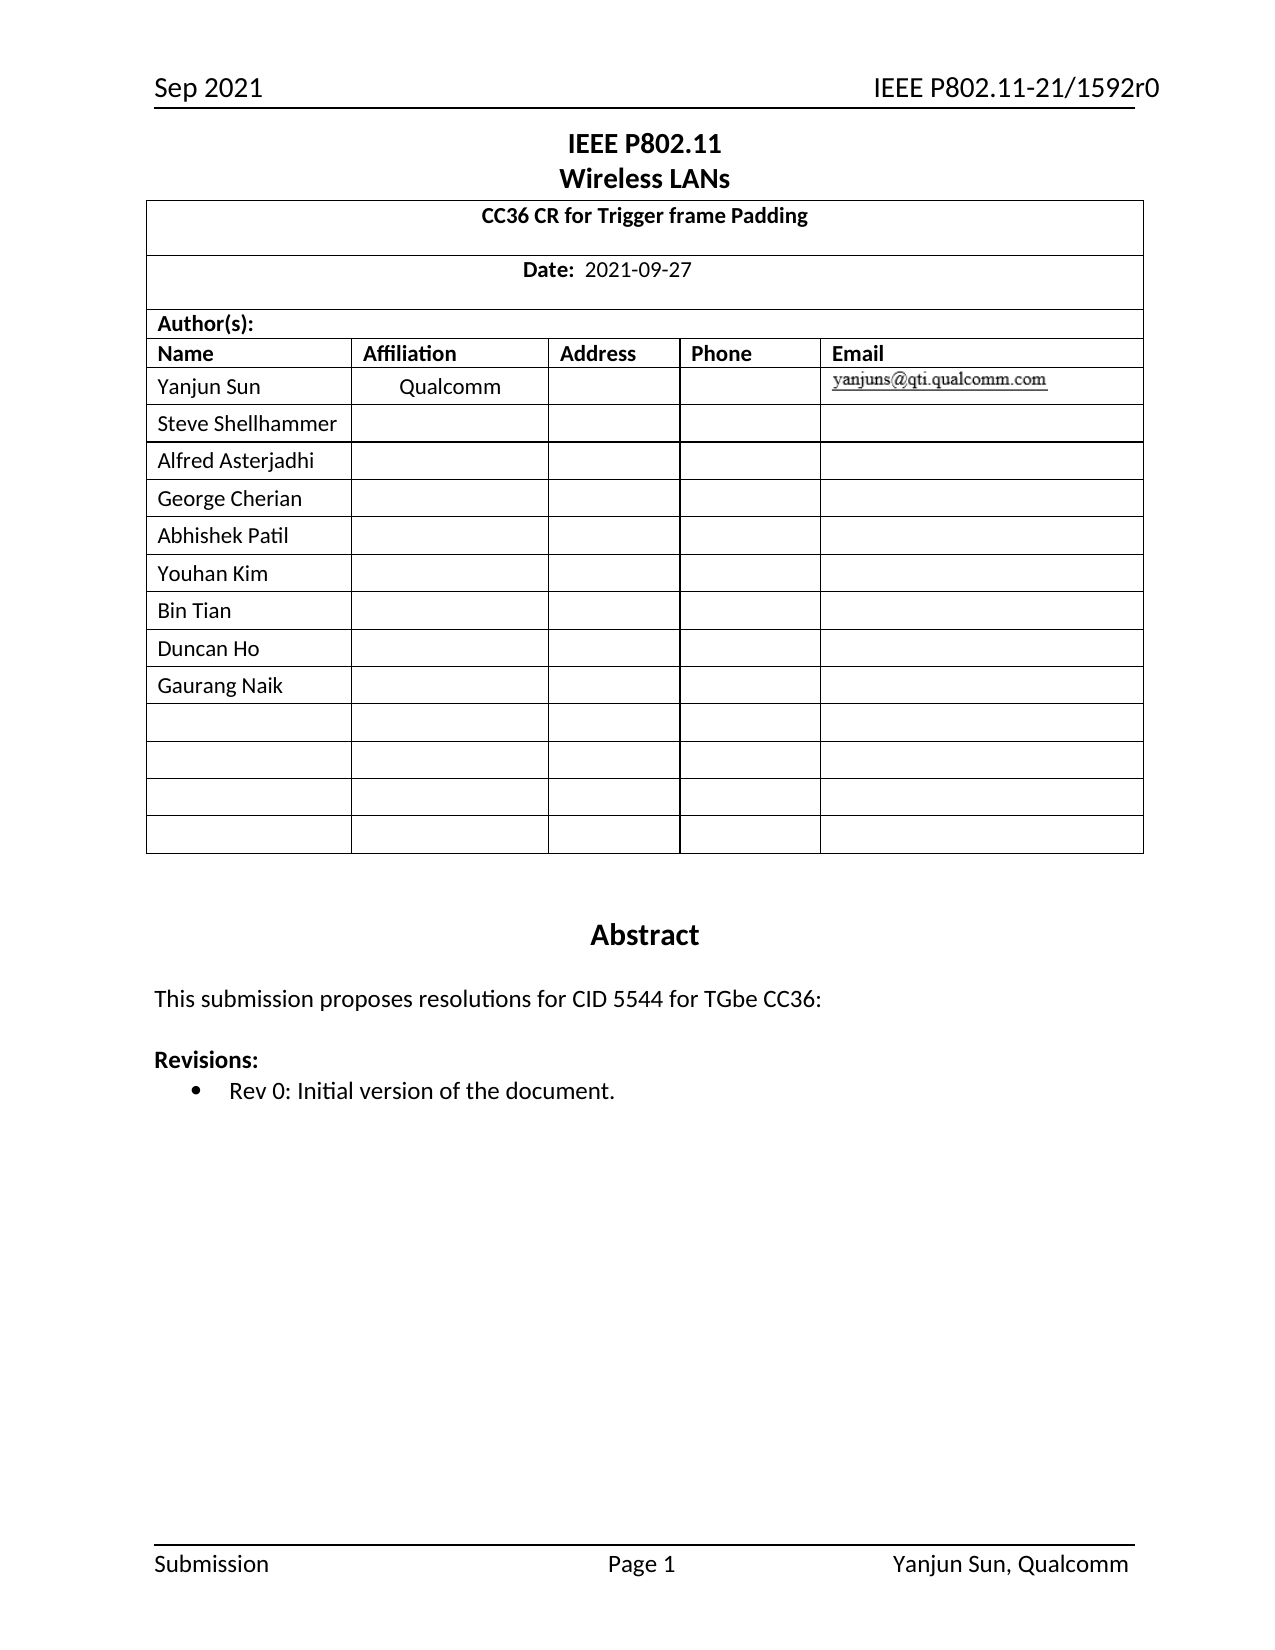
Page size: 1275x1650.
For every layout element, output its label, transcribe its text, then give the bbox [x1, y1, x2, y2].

table_cell [352, 779, 548, 815]
table_cell Phone [681, 339, 820, 367]
table_cell [549, 816, 679, 853]
table_cell Email [821, 339, 1143, 367]
table_cell Author(s): [147, 310, 1143, 338]
table_cell [681, 816, 820, 853]
table_cell [549, 517, 679, 554]
table_cell Qualcomm [352, 368, 548, 404]
table_cell [821, 443, 1143, 479]
table_cell [352, 630, 548, 666]
table_cell [821, 517, 1143, 554]
table_cell [549, 779, 679, 815]
table_cell [352, 517, 548, 554]
table_cell [352, 443, 548, 479]
table_cell Abhishek Patil [147, 517, 351, 554]
table_cell [681, 405, 820, 441]
table_cell [821, 592, 1143, 628]
table_cell Address [549, 339, 679, 367]
table_cell Gaurang Naik [147, 667, 351, 703]
table_cell [681, 517, 820, 554]
table_cell [549, 704, 679, 741]
table_cell [821, 816, 1143, 853]
table_cell [549, 555, 679, 591]
table_cell [549, 405, 679, 441]
table_cell [549, 742, 679, 778]
table_cell [352, 816, 548, 853]
table_cell [352, 480, 548, 516]
text This submission proposes resolutions for CID 5544 for TGbe CC36: [154, 983, 1135, 1014]
table_cell [681, 779, 820, 815]
table_cell [821, 630, 1143, 666]
table_cell [821, 742, 1143, 778]
table_cell [681, 368, 820, 404]
table_cell [352, 742, 548, 778]
table_cell [681, 555, 820, 591]
table_cell [549, 368, 679, 404]
table_cell [549, 667, 679, 703]
table_cell [549, 630, 679, 666]
table_cell [821, 480, 1143, 516]
table_cell [147, 779, 351, 815]
table_cell Name [147, 339, 351, 367]
table_cell [549, 443, 679, 479]
table_cell Duncan Ho [147, 630, 351, 666]
table_cell [821, 405, 1143, 441]
table_cell [681, 667, 820, 703]
table_cell [681, 630, 820, 666]
table_cell Alfred Asterjadhi [147, 443, 351, 479]
table_cell Bin Tian [147, 592, 351, 628]
table_cell [352, 592, 548, 628]
table_cell George Cherian [147, 480, 351, 516]
table_cell [821, 555, 1143, 591]
table_cell Affiliation [352, 339, 548, 367]
table_cell [352, 555, 548, 591]
list Rev 0: Initial version of the document. [192, 1075, 1135, 1106]
table_cell [352, 704, 548, 741]
text Abstract [154, 915, 1135, 953]
table_cell [147, 704, 351, 741]
table_cell Yanjun Sun [147, 368, 351, 404]
table_cell [352, 405, 548, 441]
table_cell [681, 592, 820, 628]
table_cell [821, 667, 1143, 703]
table_cell [821, 704, 1143, 741]
picture [831, 369, 1048, 392]
table_cell [821, 368, 1143, 404]
table_cell [147, 742, 351, 778]
table_cell [147, 816, 351, 853]
table_header CC36 CR for Trigger frame Padding [147, 201, 1143, 254]
table_cell [549, 480, 679, 516]
table_cell [681, 742, 820, 778]
table_cell Date: 2021-09-27 [147, 256, 1143, 308]
subtitle IEEE P802.11 Wireless LANs [154, 125, 1135, 196]
table_cell Youhan Kim [147, 555, 351, 591]
table_cell [681, 704, 820, 741]
table_cell [681, 480, 820, 516]
table_cell [549, 592, 679, 628]
table_cell Steve Shellhammer [147, 405, 351, 441]
table_cell [681, 443, 820, 479]
table_cell [821, 779, 1143, 815]
table_cell [352, 667, 548, 703]
text Revisions: [154, 1044, 1135, 1075]
